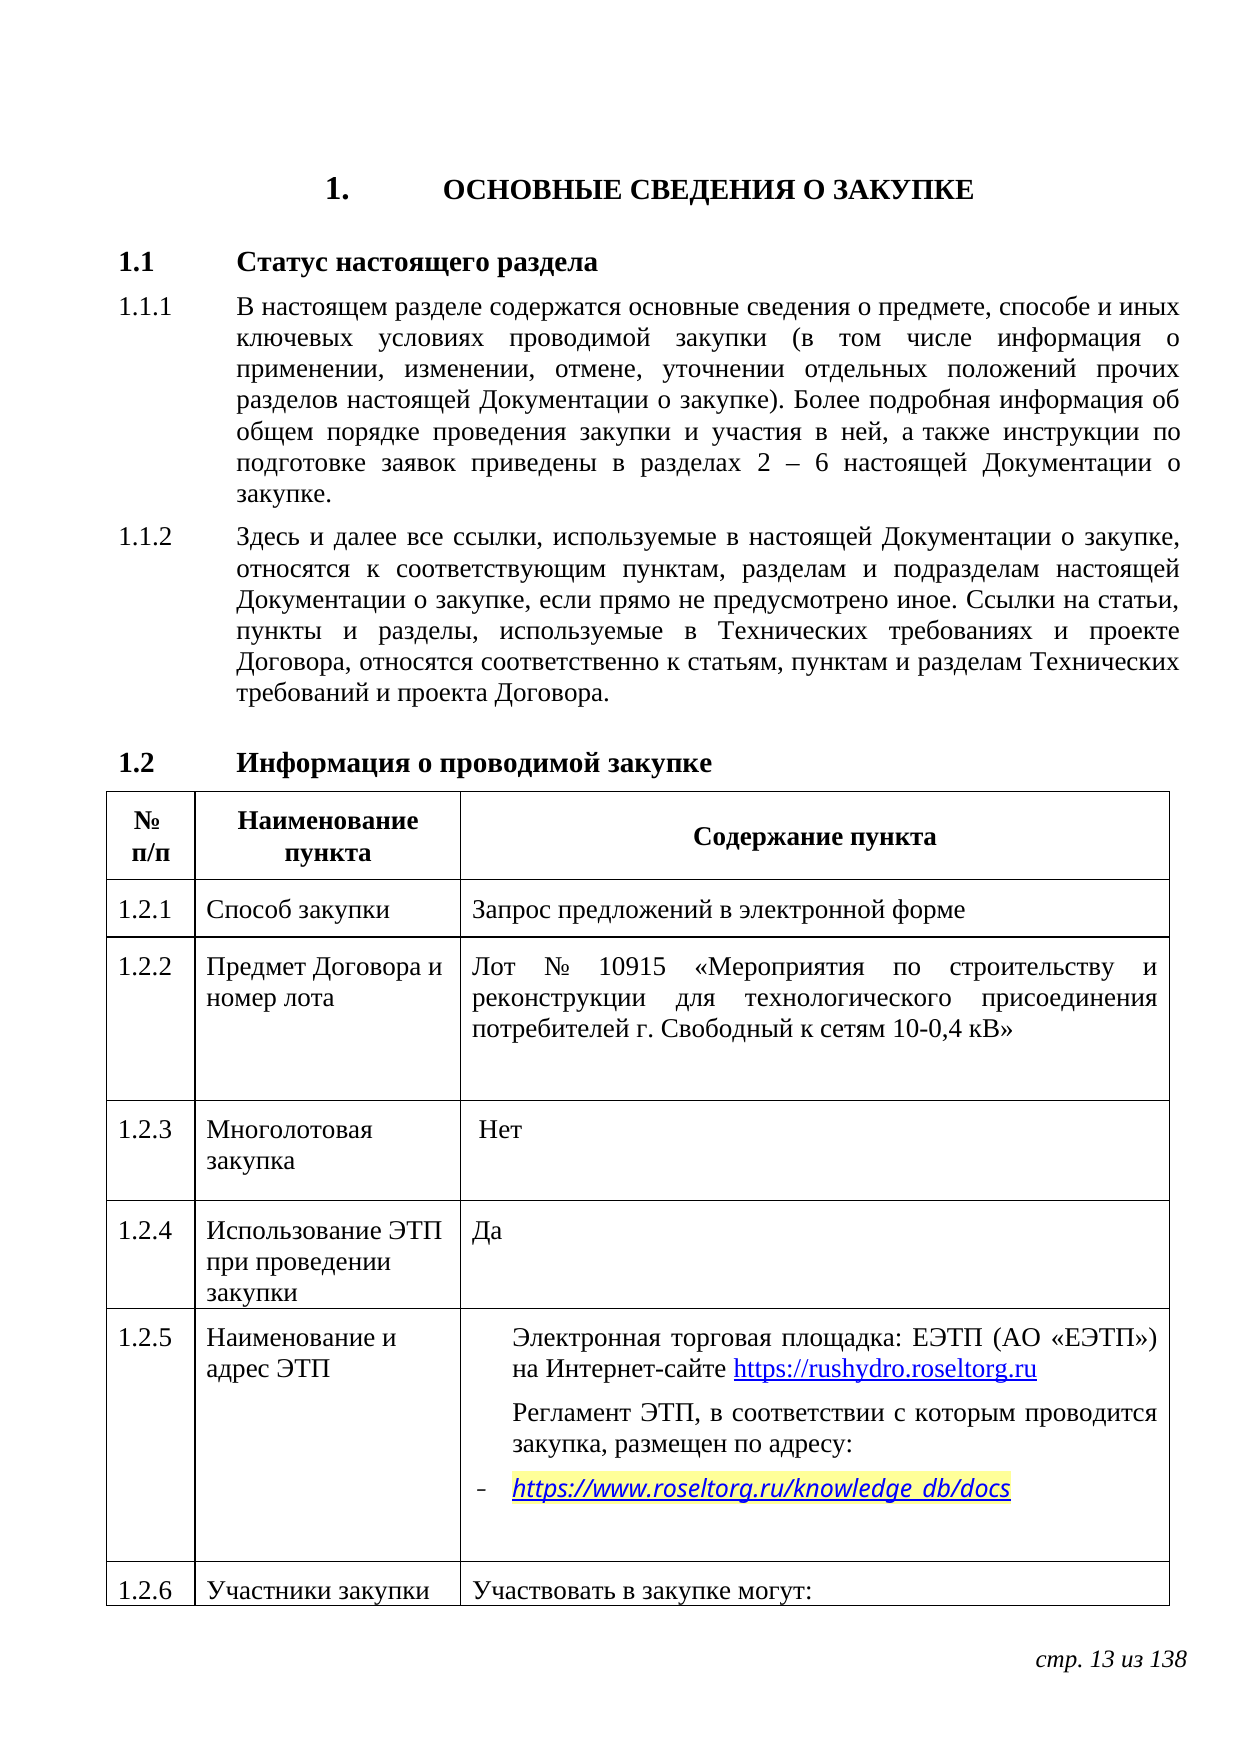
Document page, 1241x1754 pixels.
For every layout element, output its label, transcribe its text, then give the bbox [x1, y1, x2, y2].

table_cell [107, 880, 194, 936]
table_cell [107, 1562, 194, 1605]
table_cell Наименование и адрес ЭТП [196, 1309, 460, 1561]
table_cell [461, 1562, 1169, 1605]
table_cell Нет [461, 1101, 1169, 1200]
table_cell Лот № 10915 «Мероприятия по строительству и реконструкции для технологического присоединения потребителей г. Свободный к сетям 10-0,4 кВ» [461, 938, 1169, 1099]
table_header Содержание пункта [461, 792, 1169, 879]
table_cell Участники закупки [196, 1562, 460, 1605]
table_cell Запрос предложений в электронной форме [461, 880, 1169, 936]
subtitle Информация о проводимой закупке [118, 745, 1181, 778]
table_cell Способ закупки [196, 880, 460, 936]
table_cell [107, 1201, 194, 1307]
table_cell Предмет Договора и номер лота [196, 938, 460, 1099]
list В настоящем разделе содержатся основные сведения о предмете, способе и иных ключевых условиях проводимой закупки (в том числе информация о применении, изменении, отмене, уточнении отдельных положений прочих разделов настоящей Документации о закупке). Более подробная информация об общем порядке проведения закупки и участия в ней, а также инструкции по подготовке заявок приведены в разделах 2 – 6 настоящей Документации о закупке. [118, 290, 1181, 508]
table_header Наименование пункта [196, 792, 460, 879]
text Здесь и далее все ссылки, используемые в настоящей Документации о закупке, относятся к соответствующим пунктам, разделам и подразделам настоящей Документации о закупке, если прямо не предусмотрено иное. Ссылки на статьи, пункты и разделы, используемые в Технических требованиях и проекте Договора, относятся соответственно к статьям, пунктам и разделам Технических требований и проекта Договора. [118, 521, 1181, 707]
table_cell Многолотовая закупка [196, 1101, 460, 1200]
table_header № п/п [107, 792, 194, 879]
table_cell Да [461, 1201, 1169, 1307]
table_cell Электронная торговая площадка: ЕЭТП (АО «ЕЭТП») на Интернет-сайте https://rushydro.roseltorg.ru Регламент ЭТП, в соответствии с которым проводится закупка, размещен по адресу: https://www.roseltorg.ru/knowledge_db/docs [461, 1309, 1169, 1561]
table_cell [107, 1309, 194, 1561]
subtitle Статус настоящего раздела [118, 244, 1181, 277]
table_cell Использование ЭТП при проведении закупки [196, 1201, 460, 1307]
subtitle ОСНОВНЫЕ СВЕДЕНИЯ О ЗАКУПКЕ [118, 168, 1181, 206]
table_cell [107, 938, 194, 1099]
table_cell [107, 1101, 194, 1200]
